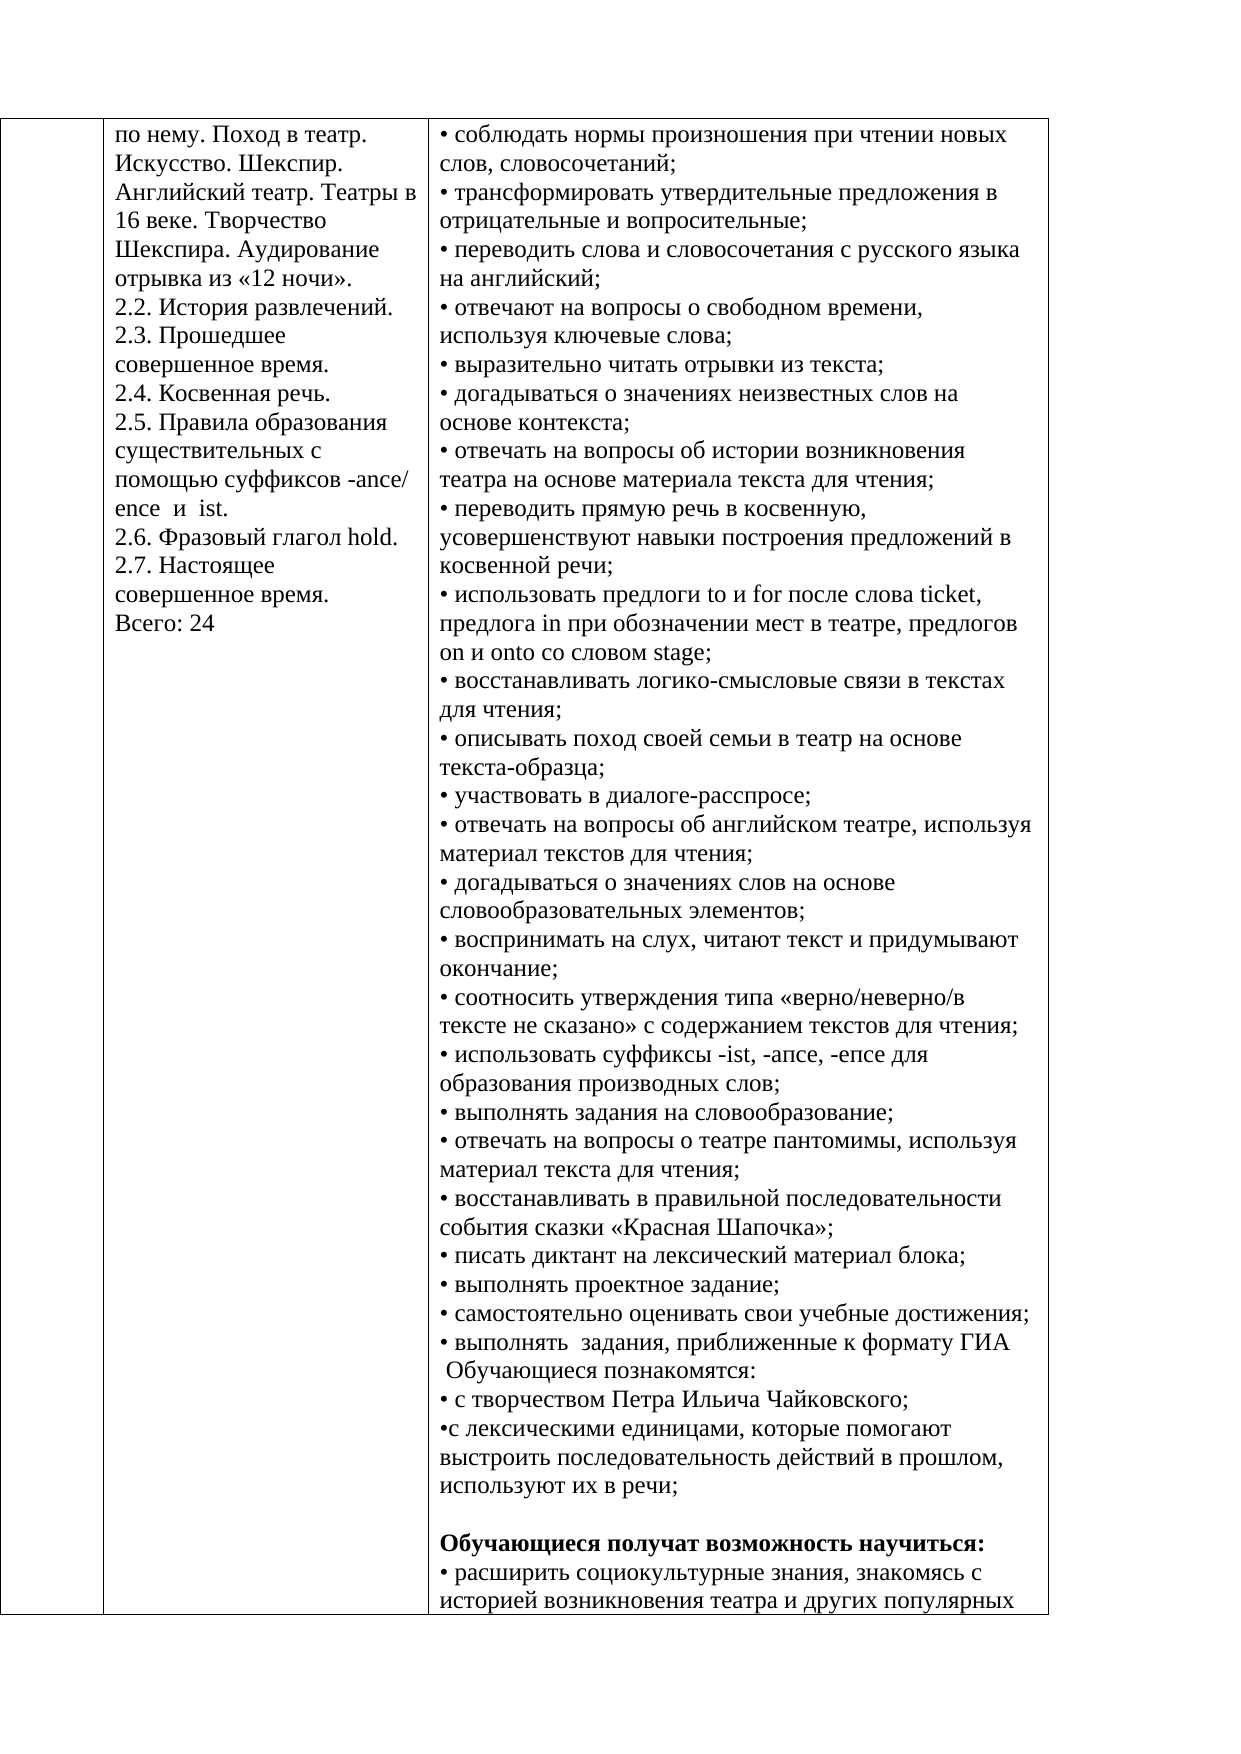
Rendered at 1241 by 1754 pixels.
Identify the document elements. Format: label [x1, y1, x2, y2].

table_cell [104, 119, 428, 1614]
table_cell [429, 119, 1048, 1614]
table_cell [1, 119, 103, 1614]
